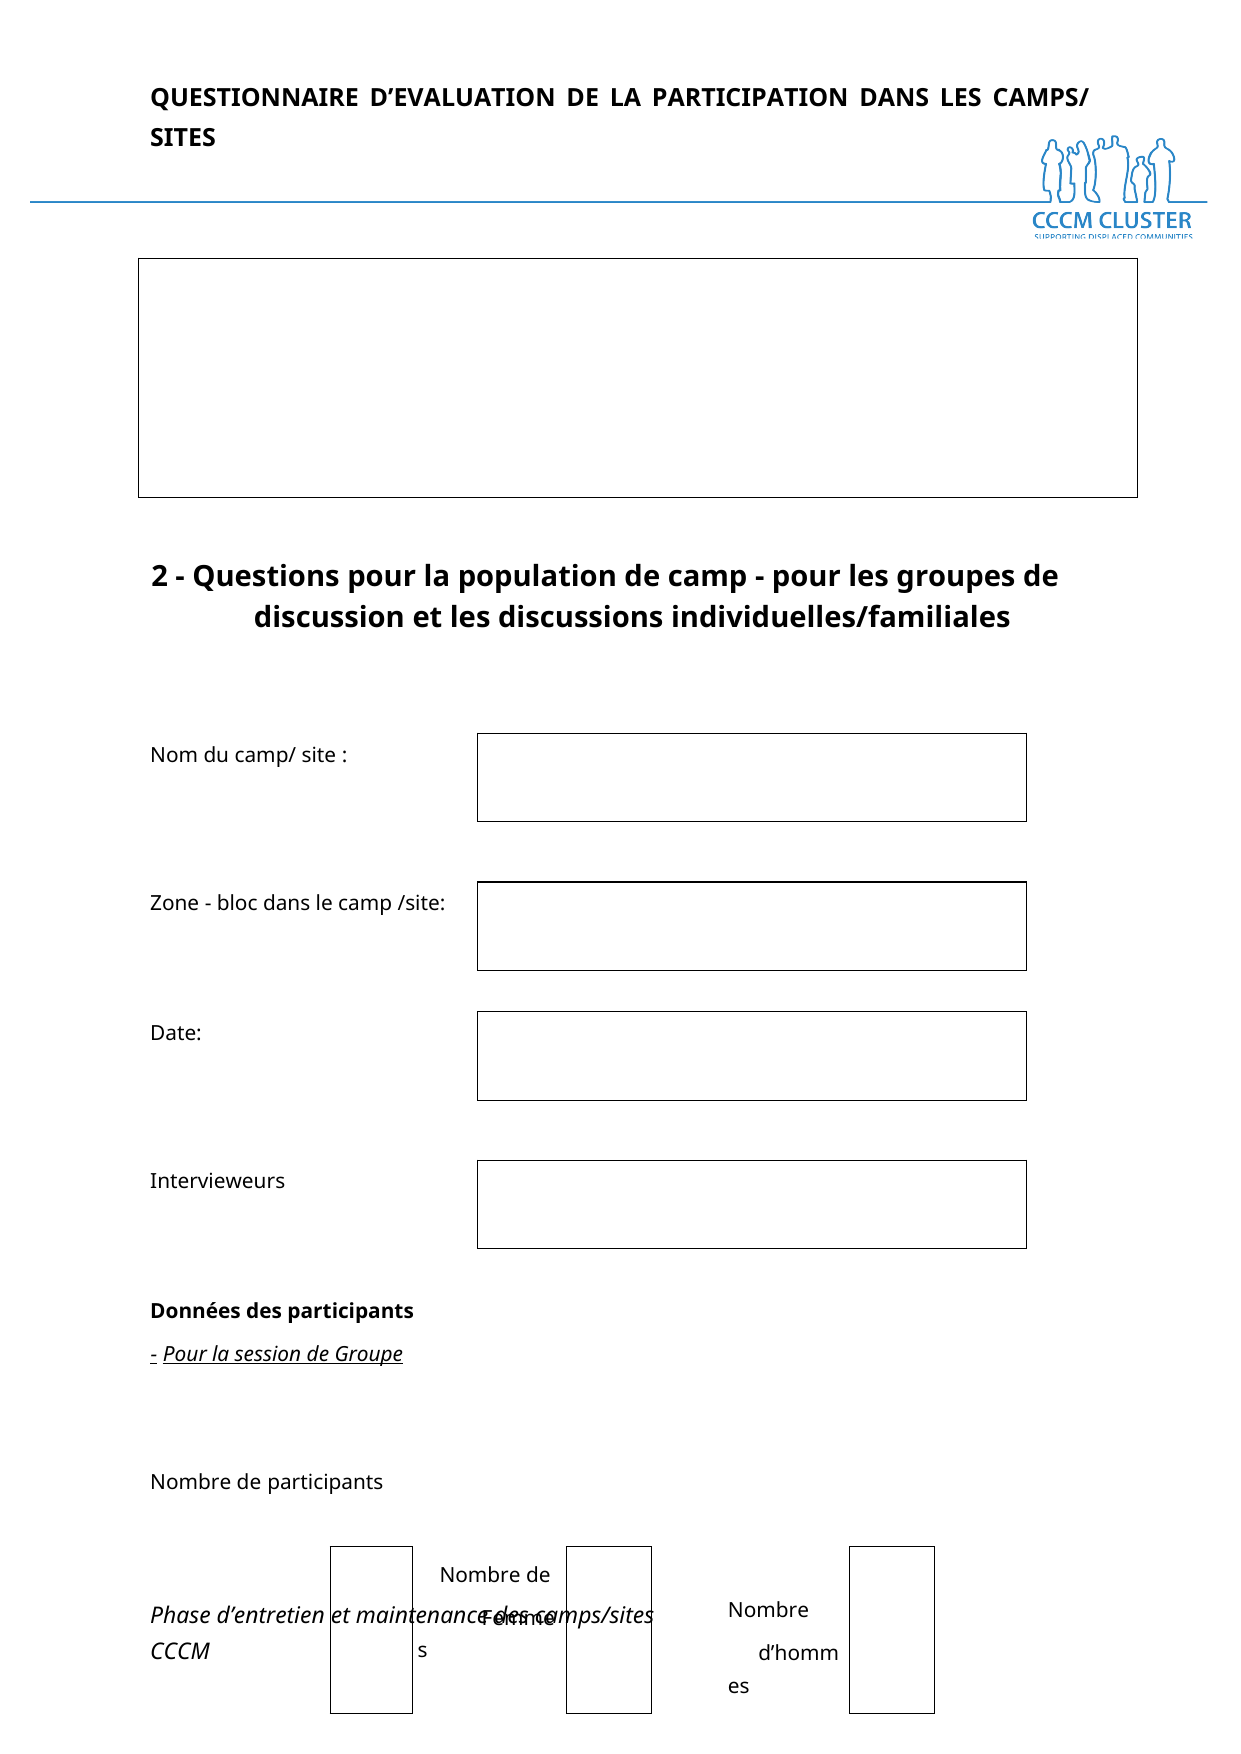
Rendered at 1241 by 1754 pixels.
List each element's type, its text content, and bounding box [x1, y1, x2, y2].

table_header [567, 1547, 651, 1713]
table_header [478, 734, 1026, 821]
text Intervieweurs [150, 1167, 477, 1195]
text Zone - bloc dans le camp /site: [150, 888, 477, 917]
table_header Nombre d’hommes [652, 1546, 849, 1713]
text 2 - Questions pour la population de camp - pour les groupes de discussion et les discussions individuelles/familiales [151, 555, 1090, 636]
table_header [478, 1012, 1026, 1099]
table_header Nombre de Femmes [413, 1546, 566, 1713]
table_header [850, 1547, 934, 1713]
text Nom du camp/ site : [150, 740, 477, 768]
text Date: [150, 1018, 477, 1046]
table_header [139, 259, 1137, 497]
list Pour la session de Groupe [150, 1339, 1090, 1367]
text Nombre de participants [150, 1467, 911, 1495]
text Données des participants [150, 1296, 1090, 1324]
table_header [331, 1547, 412, 1713]
table_header [478, 1161, 1026, 1248]
picture [29, 135, 1206, 239]
table_header [478, 883, 1026, 970]
